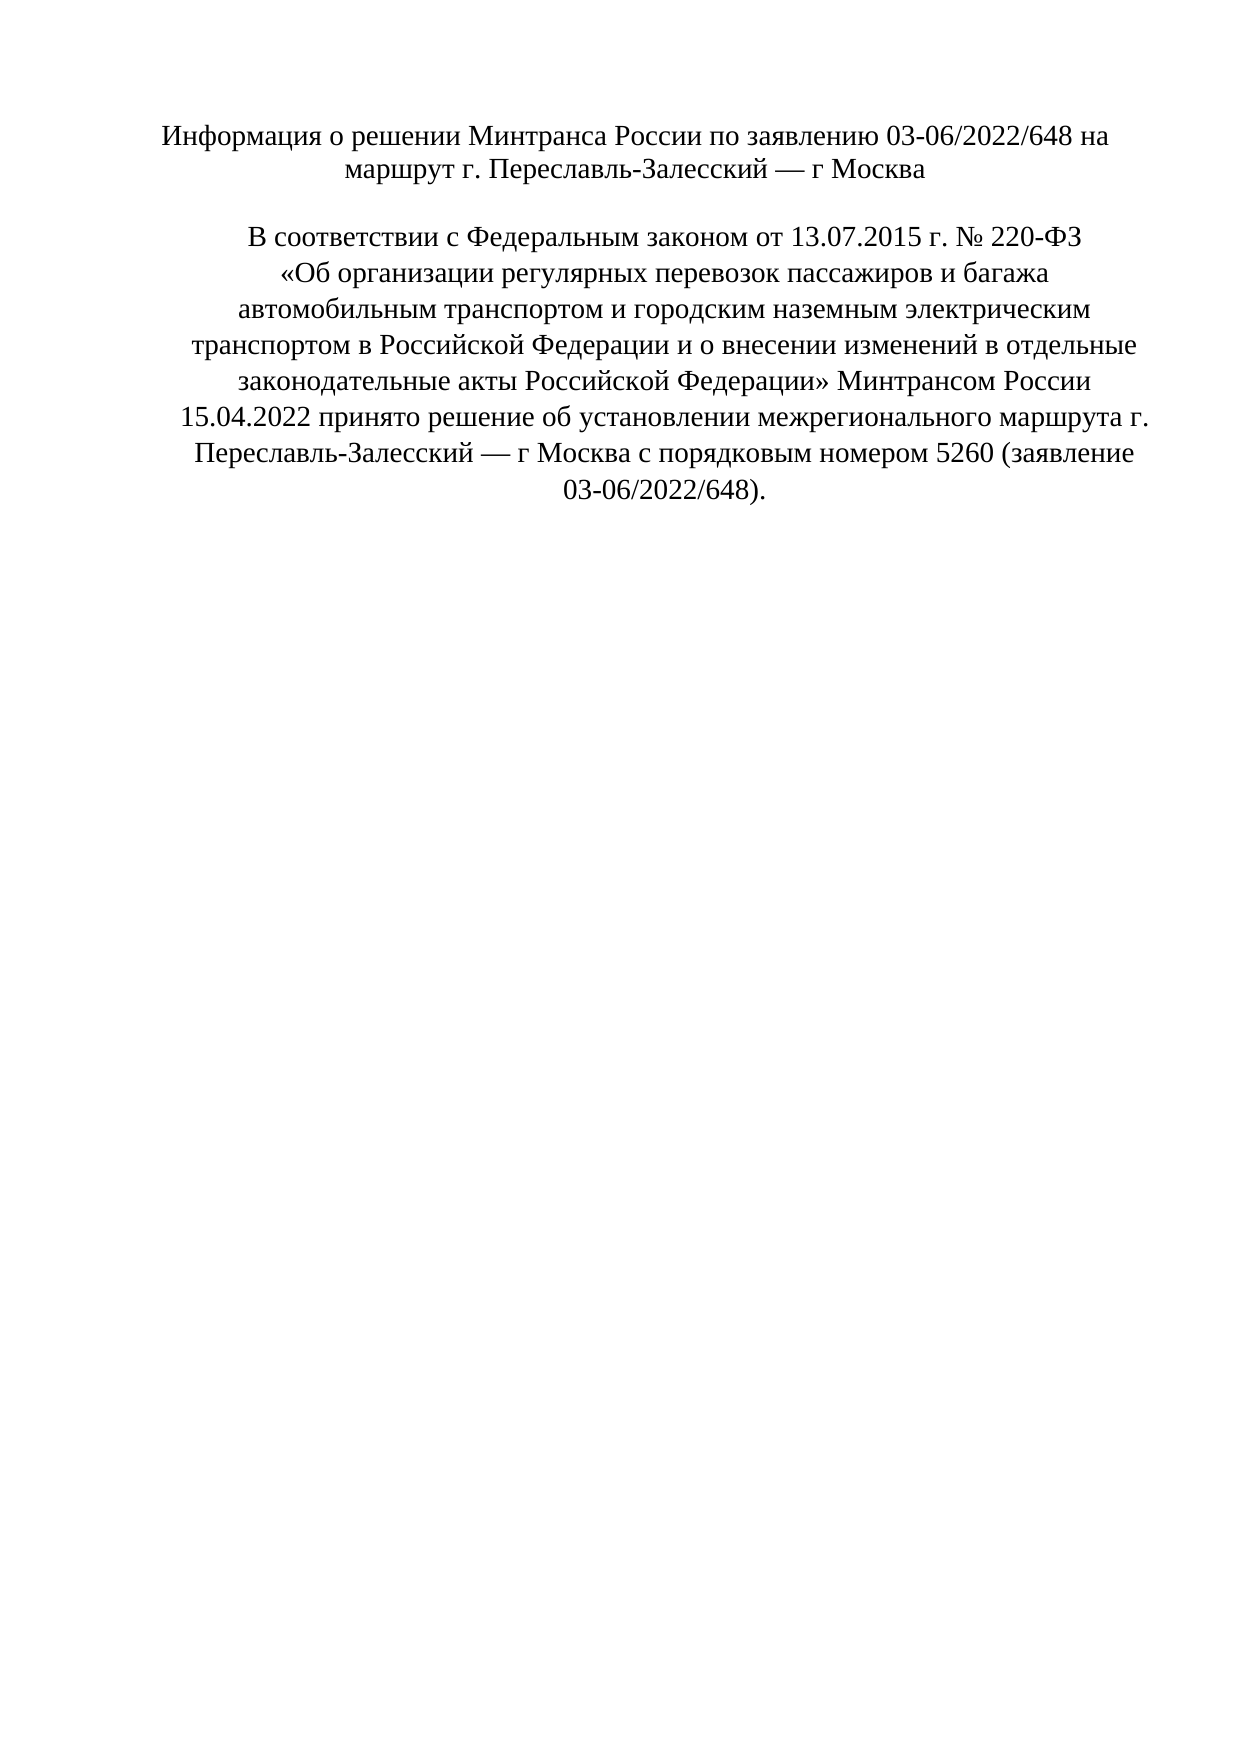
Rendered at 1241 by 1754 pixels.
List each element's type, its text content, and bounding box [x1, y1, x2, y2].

text В соответствии с Федеральным законом от 13.07.2015 г. № 220-ФЗ «Об организации регулярных перевозок пассажиров и багажа автомобильным транспортом и городским наземным электрическим транспортом в Российской Федерации и о внесении изменений в отдельные законодательные акты Российской Федерации» Минтрансом России 15.04.2022 принято решение об установлении межрегионального маршрута г. Переславль-Залесский — г Москва с порядковым номером 5260 (заявление 03-06/2022/648). [177, 219, 1152, 505]
text Информация о решении Минтранса России по заявлению 03-06/2022/648 на маршрут г. Переславль-Залесский — г Москва [118, 118, 1152, 185]
